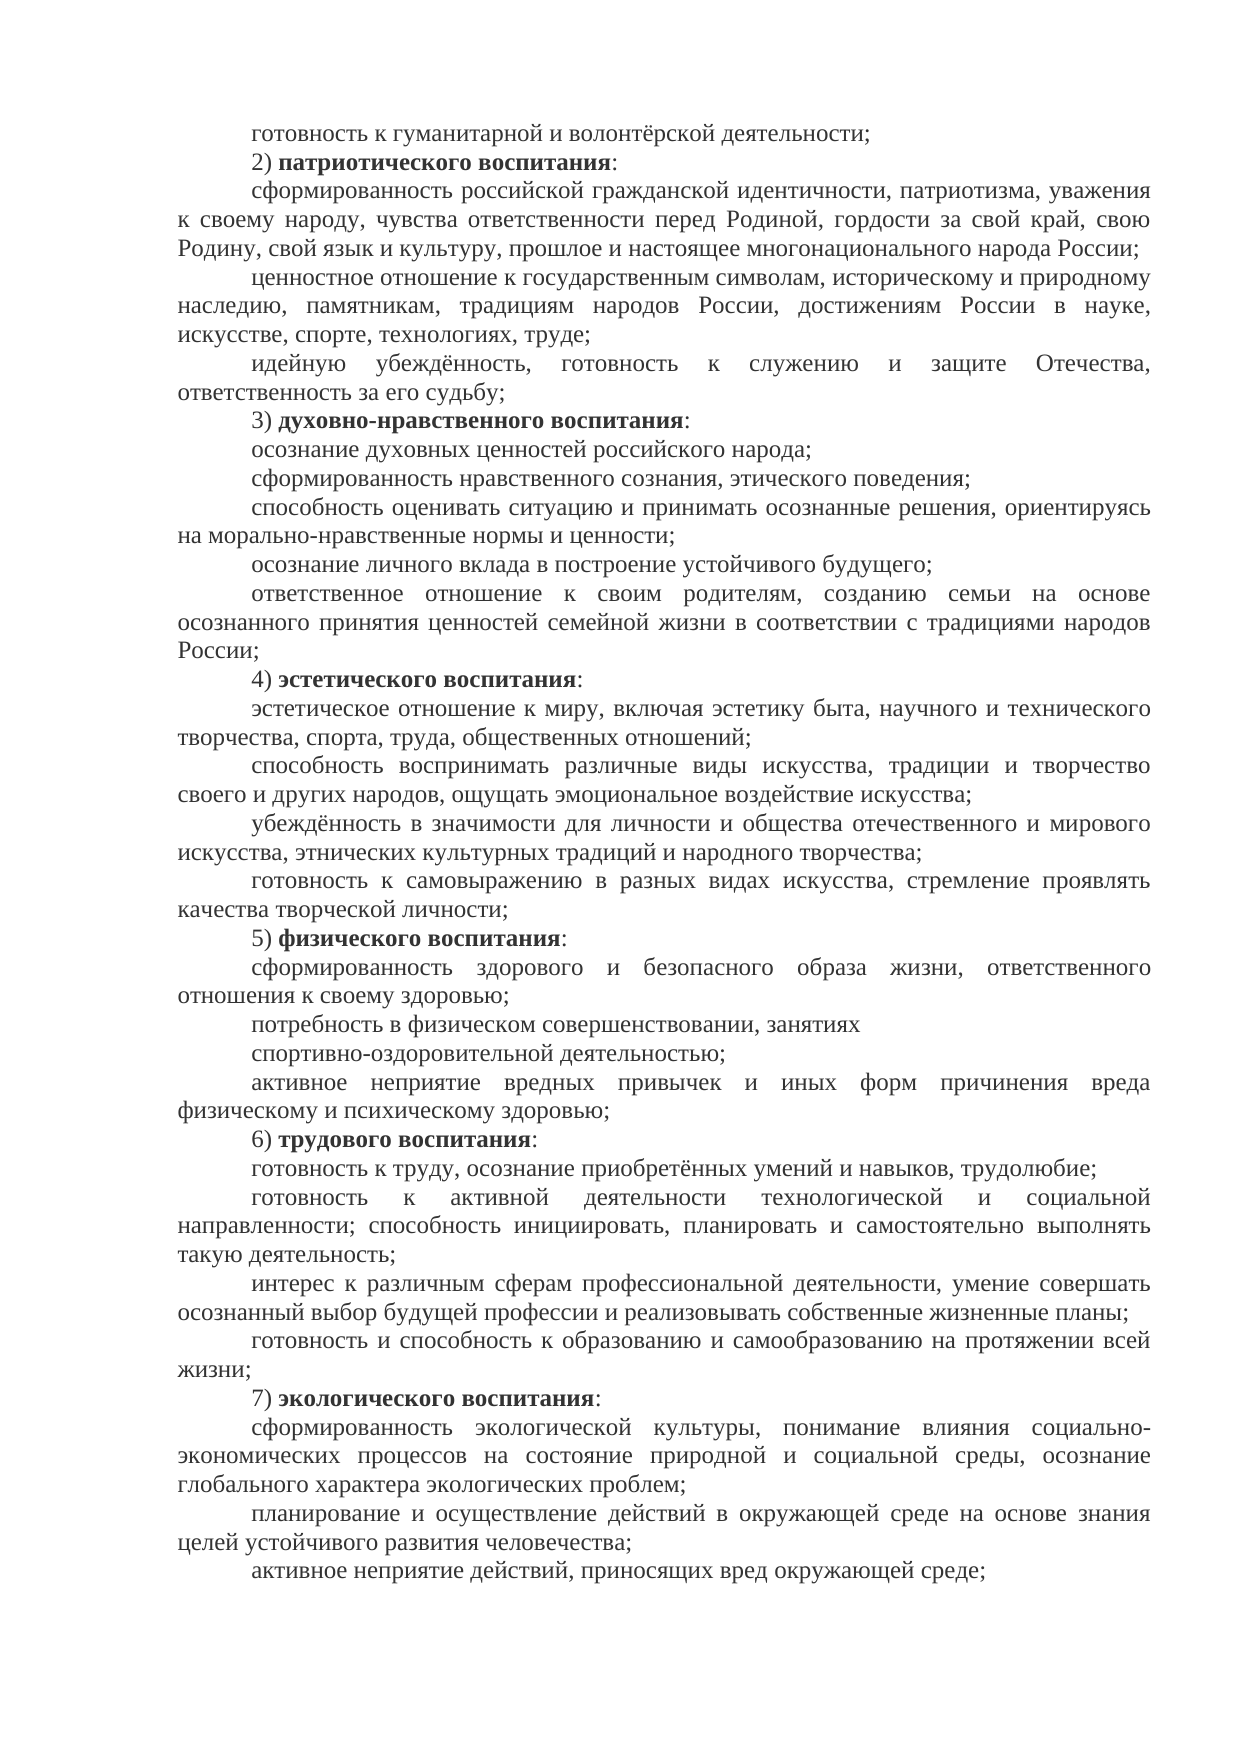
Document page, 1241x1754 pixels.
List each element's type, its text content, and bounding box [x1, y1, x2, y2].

text сформированность здорового и безопасного образа жизни, ответственного отношения к своему здоровью; [177, 952, 1152, 1009]
text потребность в физическом совершенствовании, занятиях [177, 1009, 1152, 1038]
text готовность к самовыражению в разных видах искусства, стремление проявлять качества творческой личности; [177, 866, 1152, 923]
text готовность к активной деятельности технологической и социальной направленности; способность инициировать, планировать и самостоятельно выполнять такую деятельность; [177, 1182, 1152, 1268]
text активное неприятие вредных привычек и иных форм причинения вреда физическому и психическому здоровью; [177, 1067, 1152, 1124]
text 2) патриотического воспитания: [177, 147, 1152, 176]
text готовность и способность к образованию и самообразованию на протяжении всей жизни; [177, 1326, 1152, 1383]
text планирование и осуществление действий в окружающей среде на основе знания целей устойчивого развития человечества; [177, 1498, 1152, 1556]
text эстетическое отношение к миру, включая эстетику быта, научного и технического творчества, спорта, труда, общественных отношений; [177, 693, 1152, 751]
text осознание личного вклада в построение устойчивого будущего; [177, 549, 1152, 578]
text сформированность экологической культуры, понимание влияния социально-экономических процессов на состояние природной и социальной среды, осознание глобального характера экологических проблем; [177, 1412, 1152, 1498]
text убеждённость в значимости для личности и общества отечественного и мирового искусства, этнических культурных традиций и народного творчества; [177, 808, 1152, 866]
text способность оценивать ситуацию и принимать осознанные решения, ориентируясь на морально-нравственные нормы и ценности; [177, 492, 1152, 549]
text ценностное отношение к государственным символам, историческому и природному наследию, памятникам, традициям народов России, достижениям России в науке, искусстве, спорте, технологиях, труде; [177, 262, 1152, 348]
text осознание духовных ценностей российского народа; [177, 434, 1152, 463]
text интерес к различным сферам профессиональной деятельности, умение совершать осознанный выбор будущей профессии и реализовывать собственные жизненные планы; [177, 1268, 1152, 1326]
text спортивно-оздоровительной деятельностью; [177, 1038, 1152, 1067]
text готовность к труду, осознание приобретённых умений и навыков, трудолюбие; [177, 1153, 1152, 1182]
text готовность к гуманитарной и волонтёрской деятельности; [177, 118, 1152, 147]
text активное неприятие действий, приносящих вред окружающей среде; [177, 1556, 1152, 1584]
text сформированность российской гражданской идентичности, патриотизма, уважения к своему народу, чувства ответственности перед Родиной, гордости за свой край, свою Родину, свой язык и культуру, прошлое и настоящее многонационального народа России; [177, 176, 1152, 262]
text 7) экологического воспитания: [177, 1383, 1152, 1412]
text идейную убеждённость, готовность к служению и защите Отечества, ответственность за его судьбу; [177, 348, 1152, 406]
text 5) физического воспитания: [177, 923, 1152, 952]
text 4) эстетического воспитания: [177, 664, 1152, 693]
text 3) духовно-нравственного воспитания: [177, 406, 1152, 434]
text сформированность нравственного сознания, этического поведения; [177, 463, 1152, 492]
text 6) трудового воспитания: [177, 1124, 1152, 1153]
text способность воспринимать различные виды искусства, традиции и творчество своего и других народов, ощущать эмоциональное воздействие искусства; [177, 751, 1152, 808]
text ответственное отношение к своим родителям, созданию семьи на основе осознанного принятия ценностей семейной жизни в соответствии с традициями народов России; [177, 578, 1152, 664]
